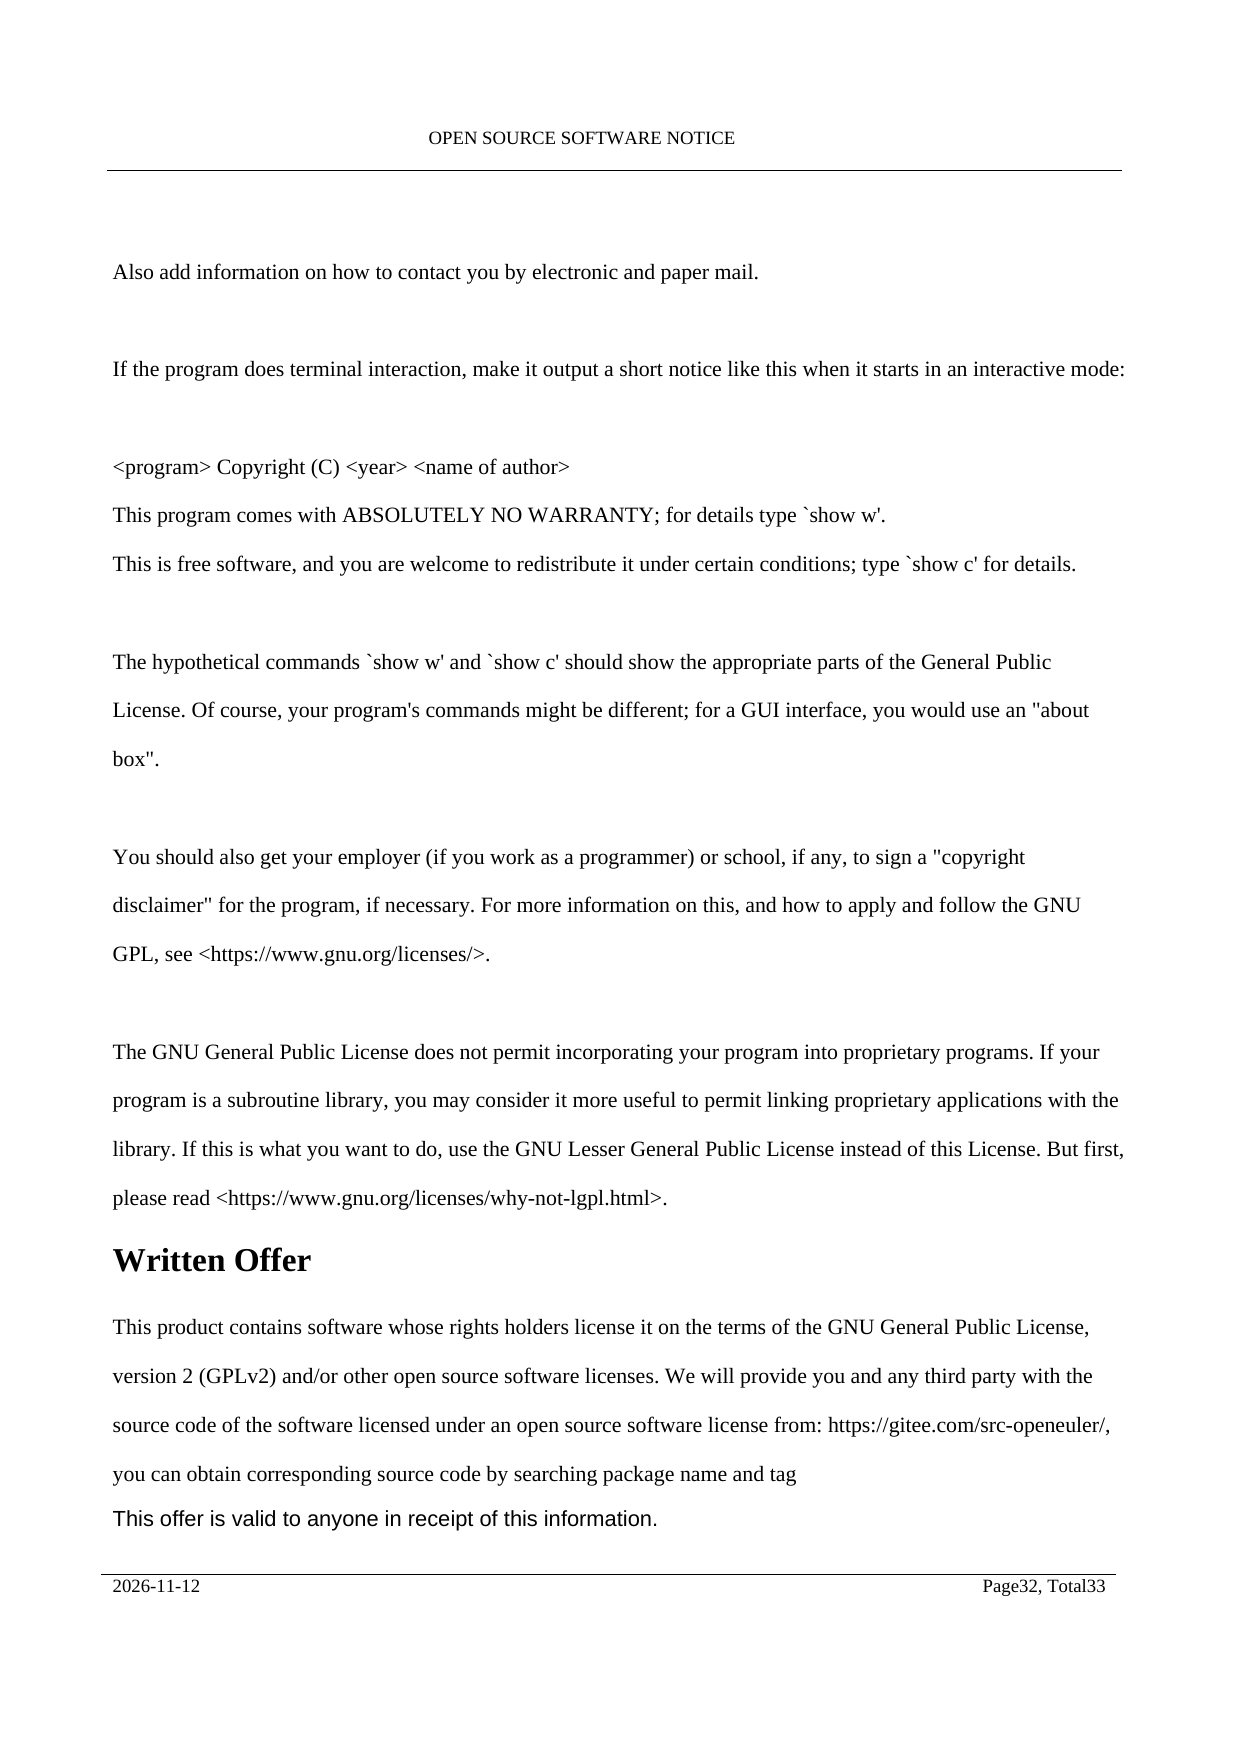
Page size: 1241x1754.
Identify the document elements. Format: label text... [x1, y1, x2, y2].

text This product contains software whose rights holders license it on the terms of the GNU General Public License, version 2 (GPLv2) and/or other open source software licenses. We will provide you and any third party with the source code of the software licensed under an open source software license from: https://gitee.com/src-openeuler/, you can obtain corresponding source code by searching package name and tag [112, 1311, 1128, 1489]
text Written Offer [112, 1226, 1128, 1291]
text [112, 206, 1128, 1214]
text This offer is valid to anyone in receipt of this information. [112, 1502, 1128, 1534]
